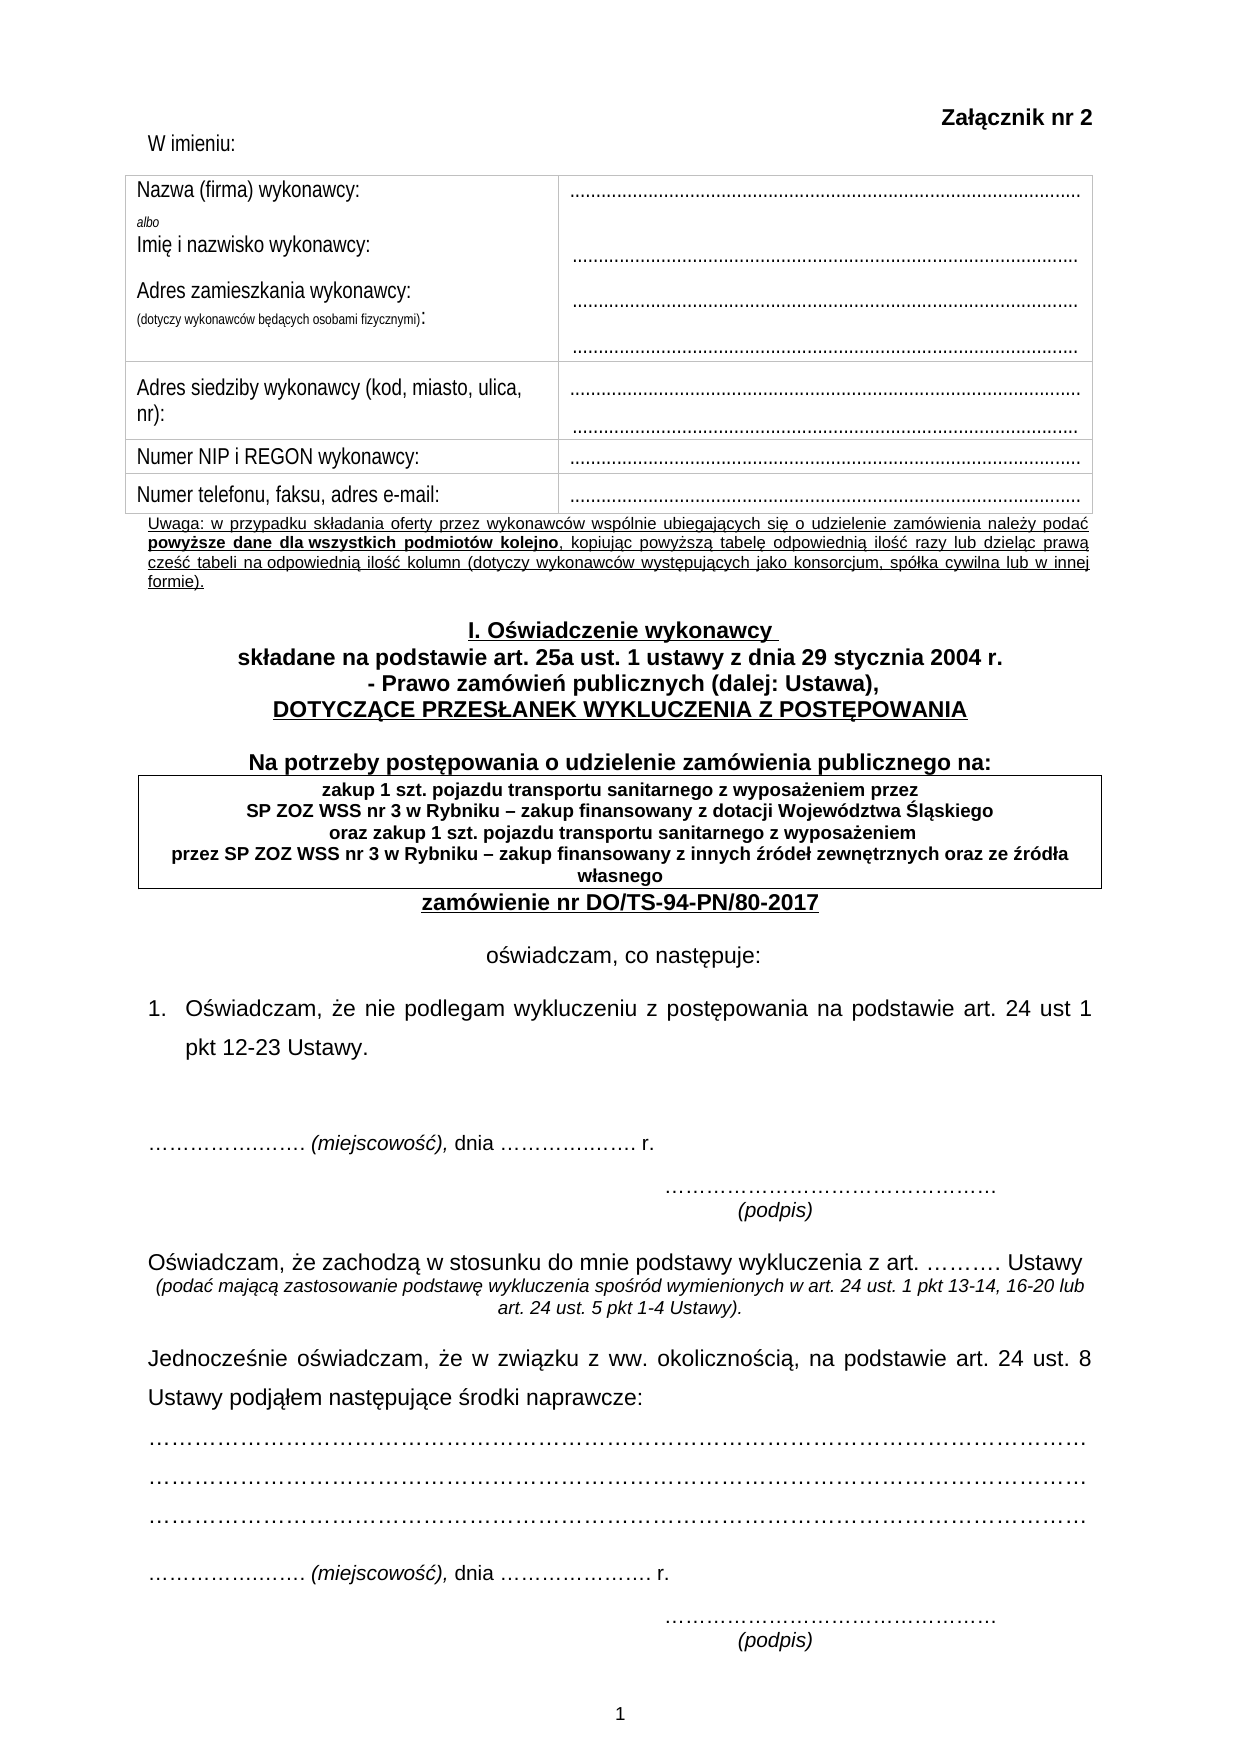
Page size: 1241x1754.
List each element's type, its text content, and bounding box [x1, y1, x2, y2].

text składane na podstawie art. 25a ust. 1 ustawy z dnia 29 stycznia 2004 r. [148, 643, 1093, 670]
text DOTYCZĄCE PRZESŁANEK WYKLUCZENIA Z POSTĘPOWANIA [148, 696, 1093, 723]
text (podać mającą zastosowanie podstawę wykluczenia spośród wymienionych w art. 24 ust. 1 pkt 13-14, 16-20 lub art. 24 ust. 5 pkt 1-4 Ustawy). [148, 1275, 1093, 1318]
text zamówienie nr DO/TS-94-PN/80-2017 [148, 889, 1093, 916]
text Na potrzeby postępowania o udzielenie zamówienia publicznego na: [148, 749, 1093, 775]
text oraz zakup 1 szt. pojazdu transportu sanitarnego z wyposażeniem [148, 822, 1093, 840]
list Oświadczam, że nie podlegam wykluczeniu z postępowania na podstawie art. 24 ust 1 pkt 12-23 Ustawy. [148, 995, 1093, 1061]
text W imieniu: [148, 130, 1093, 156]
table_cell .................................................................................................. [559, 474, 1092, 513]
table_cell .................................................................................................. ................................................................................................. [559, 362, 1092, 438]
text ………………………………………… [148, 1174, 1093, 1198]
text zakup 1 szt. pojazdu transportu sanitarnego z wyposażeniem przez [139, 776, 1101, 800]
text …………….……. (miejscowość), dnia ………….……. r. [148, 1131, 1093, 1155]
text …………………………………………………………………………………………………………… [148, 1423, 1093, 1450]
table_cell .................................................................................................. [559, 440, 1092, 473]
text ………………………………………… [148, 1604, 1093, 1628]
text przez SP ZOZ WSS nr 3 w Rybniku – zakup finansowany z innych źródeł zewnętrznych oraz ze źródła własnego [139, 840, 1101, 888]
text …………….……. (miejscowość), dnia …………………. r. [148, 1561, 1093, 1585]
table_header .................................................................................................. ................................................................................................. ................................................................................................. ................................................................................................. [559, 176, 1092, 361]
text - Prawo zamówień publicznych (dalej: Ustawa), [148, 670, 1093, 696]
text oświadczam, co następuje: [148, 942, 1093, 968]
text (podpis) [738, 1198, 1093, 1222]
text ………………………………………………………………………………………………………………………………………………………………………………………………………………………… [148, 1463, 1093, 1529]
text I. Oświadczenie wykonawcy [148, 617, 1093, 643]
text Jednocześnie oświadczam, że w związku z ww. okolicznością, na podstawie art. 24 ust. 8 Ustawy podjąłem następujące środki naprawcze: [148, 1344, 1093, 1410]
text SP ZOZ WSS nr 3 w Rybniku – zakup finansowany z dotacji Województwa Śląskiego [148, 800, 1093, 822]
table_header Nazwa (firma) wykonawcy: albo Imię i nazwisko wykonawcy: Adres zamieszkania wykonawcy: (dotyczy wykonawców będących osobami fizycznymi): [126, 176, 558, 361]
table_cell Numer NIP i REGON wykonawcy: [126, 440, 558, 473]
text (podpis) [738, 1628, 1093, 1652]
text Załącznik nr 2 [148, 103, 1093, 130]
table_cell Numer telefonu, faksu, adres e-mail: [126, 474, 558, 513]
table_cell Adres siedziby wykonawcy (kod, miasto, ulica, nr): [126, 362, 558, 438]
text Uwaga: w przypadku składania oferty przez wykonawców wspólnie ubiegających się o udzielenie zamówienia należy podać powyższe dane dla wszystkich podmiotów kolejno, kopiując powyższą tabelę odpowiednią ilość razy lub dzieląc prawą cześć tabeli na odpowiednią ilość kolumn (dotyczy wykonawców występujących jako konsorcjum, spółka cywilna lub w innej formie). [148, 514, 1090, 569]
text Oświadczam, że zachodzą w stosunku do mnie podstawy wykluczenia z art. ………. Ustawy [148, 1249, 1093, 1275]
